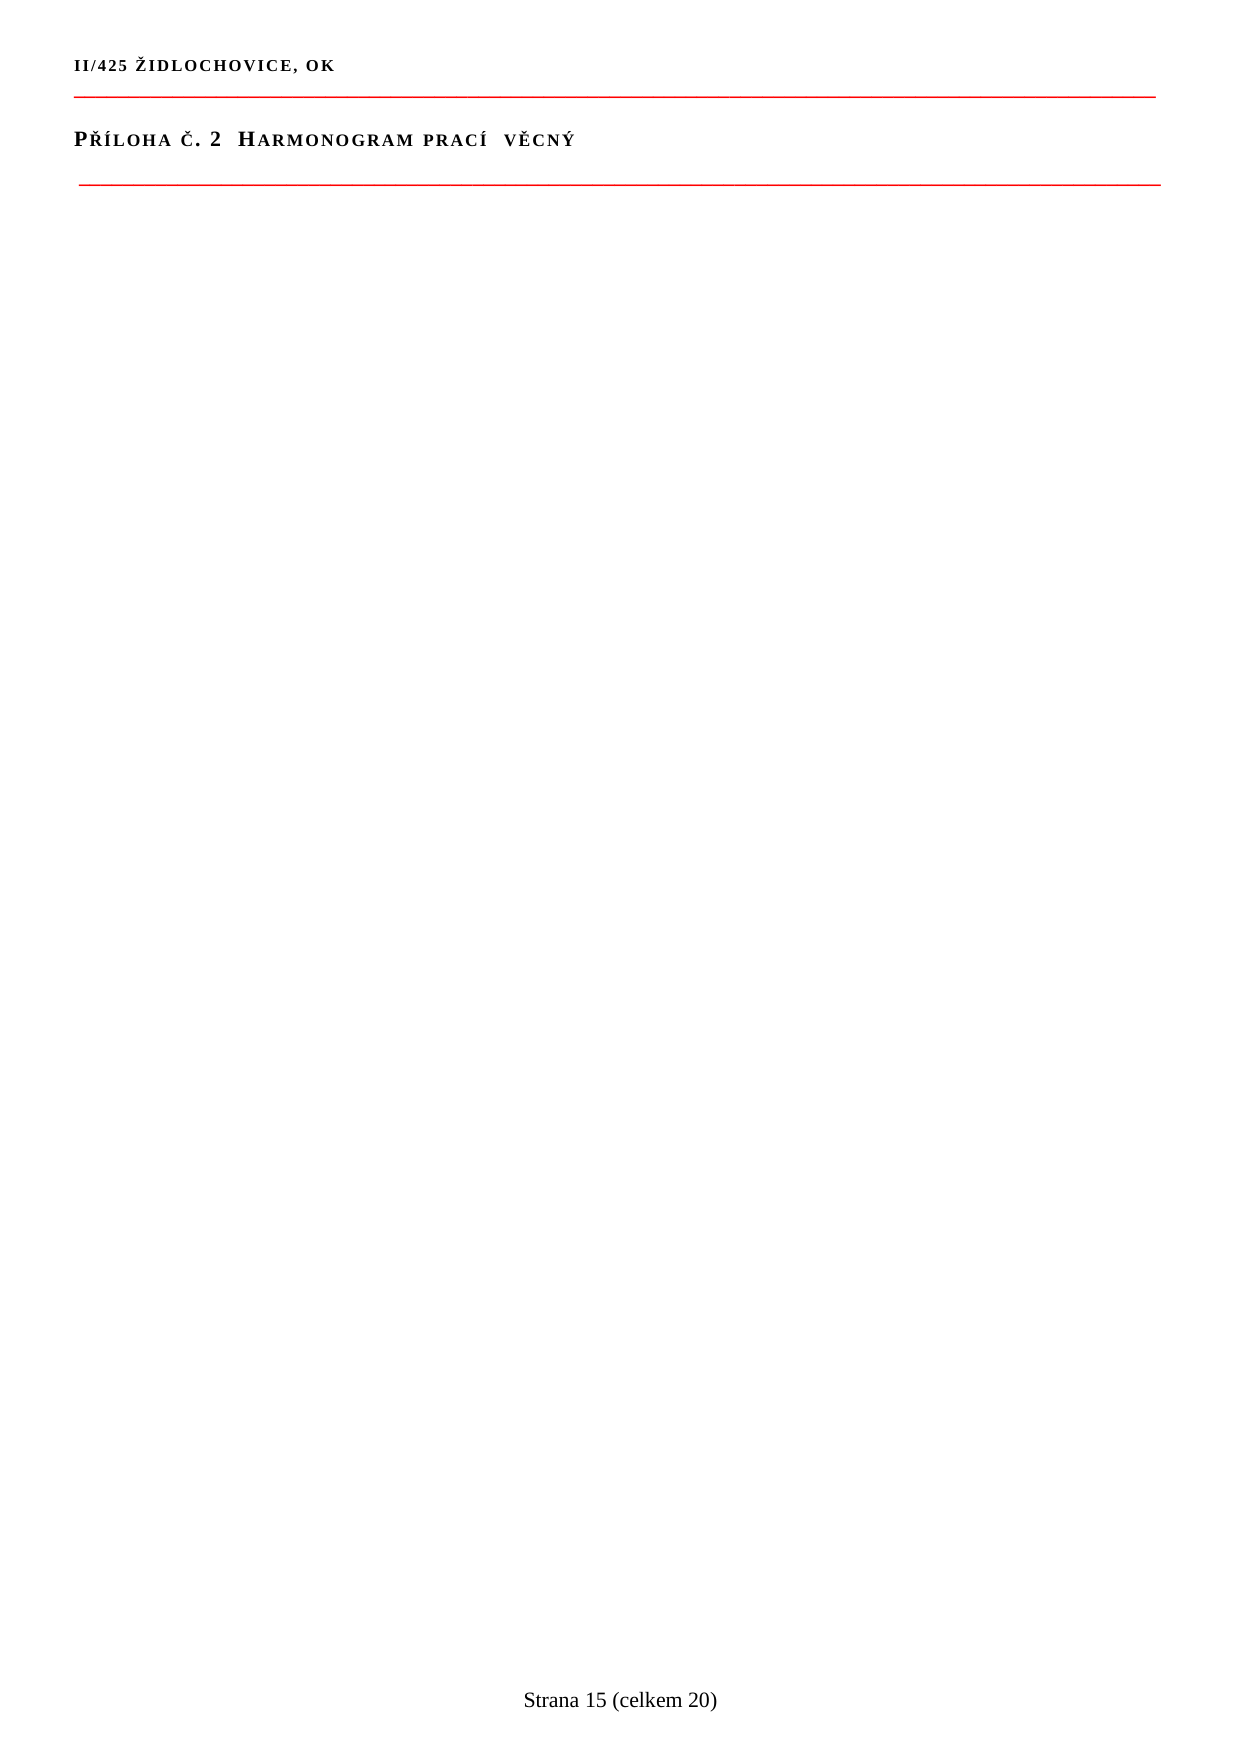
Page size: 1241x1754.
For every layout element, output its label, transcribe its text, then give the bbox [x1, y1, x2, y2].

text ___________________________________________________________________________________________________ [74, 163, 1167, 189]
text Příloha č. 2 Harmonogram prací věcný [74, 126, 1167, 151]
